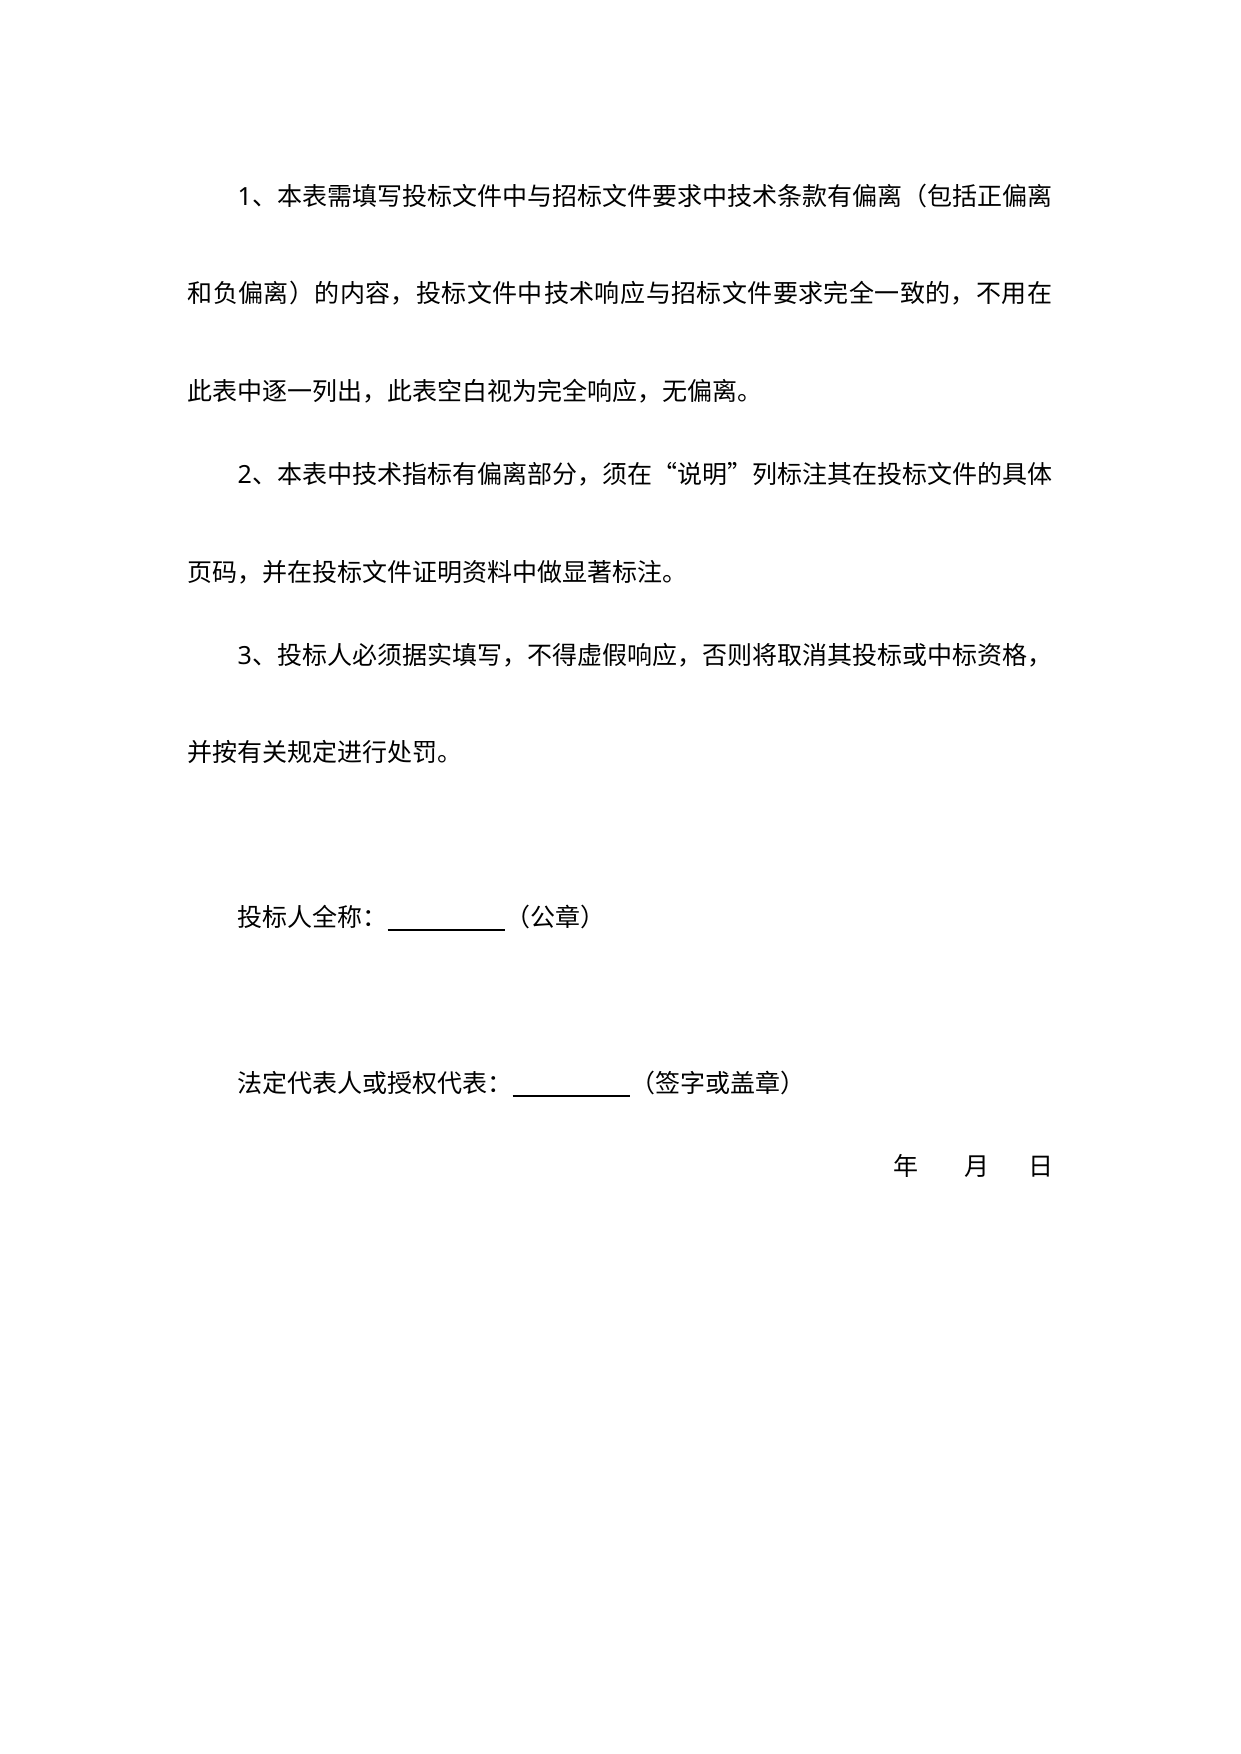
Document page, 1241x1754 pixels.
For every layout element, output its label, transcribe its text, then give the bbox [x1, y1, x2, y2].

text 法定代表人或授权代表： （签字或盖章） [187, 1049, 1053, 1114]
text 2、本表中技术指标有偏离部分，须在“说明”列标注其在投标文件的具体页码，并在投标文件证明资料中做显著标注。 [187, 440, 1053, 603]
text 1、本表需填写投标文件中与招标文件要求中技术条款有偏离（包括正偏离和负偏离）的内容，投标文件中技术响应与招标文件要求完全一致的，不用在此表中逐一列出，此表空白视为完全响应，无偏离。 [187, 162, 1053, 422]
text 年 月 日 [187, 1133, 1053, 1198]
text 投标人全称： （公章） [187, 883, 1053, 948]
text 3、投标人必须据实填写，不得虚假响应，否则将取消其投标或中标资格，并按有关规定进行处罚。 [187, 621, 1053, 783]
